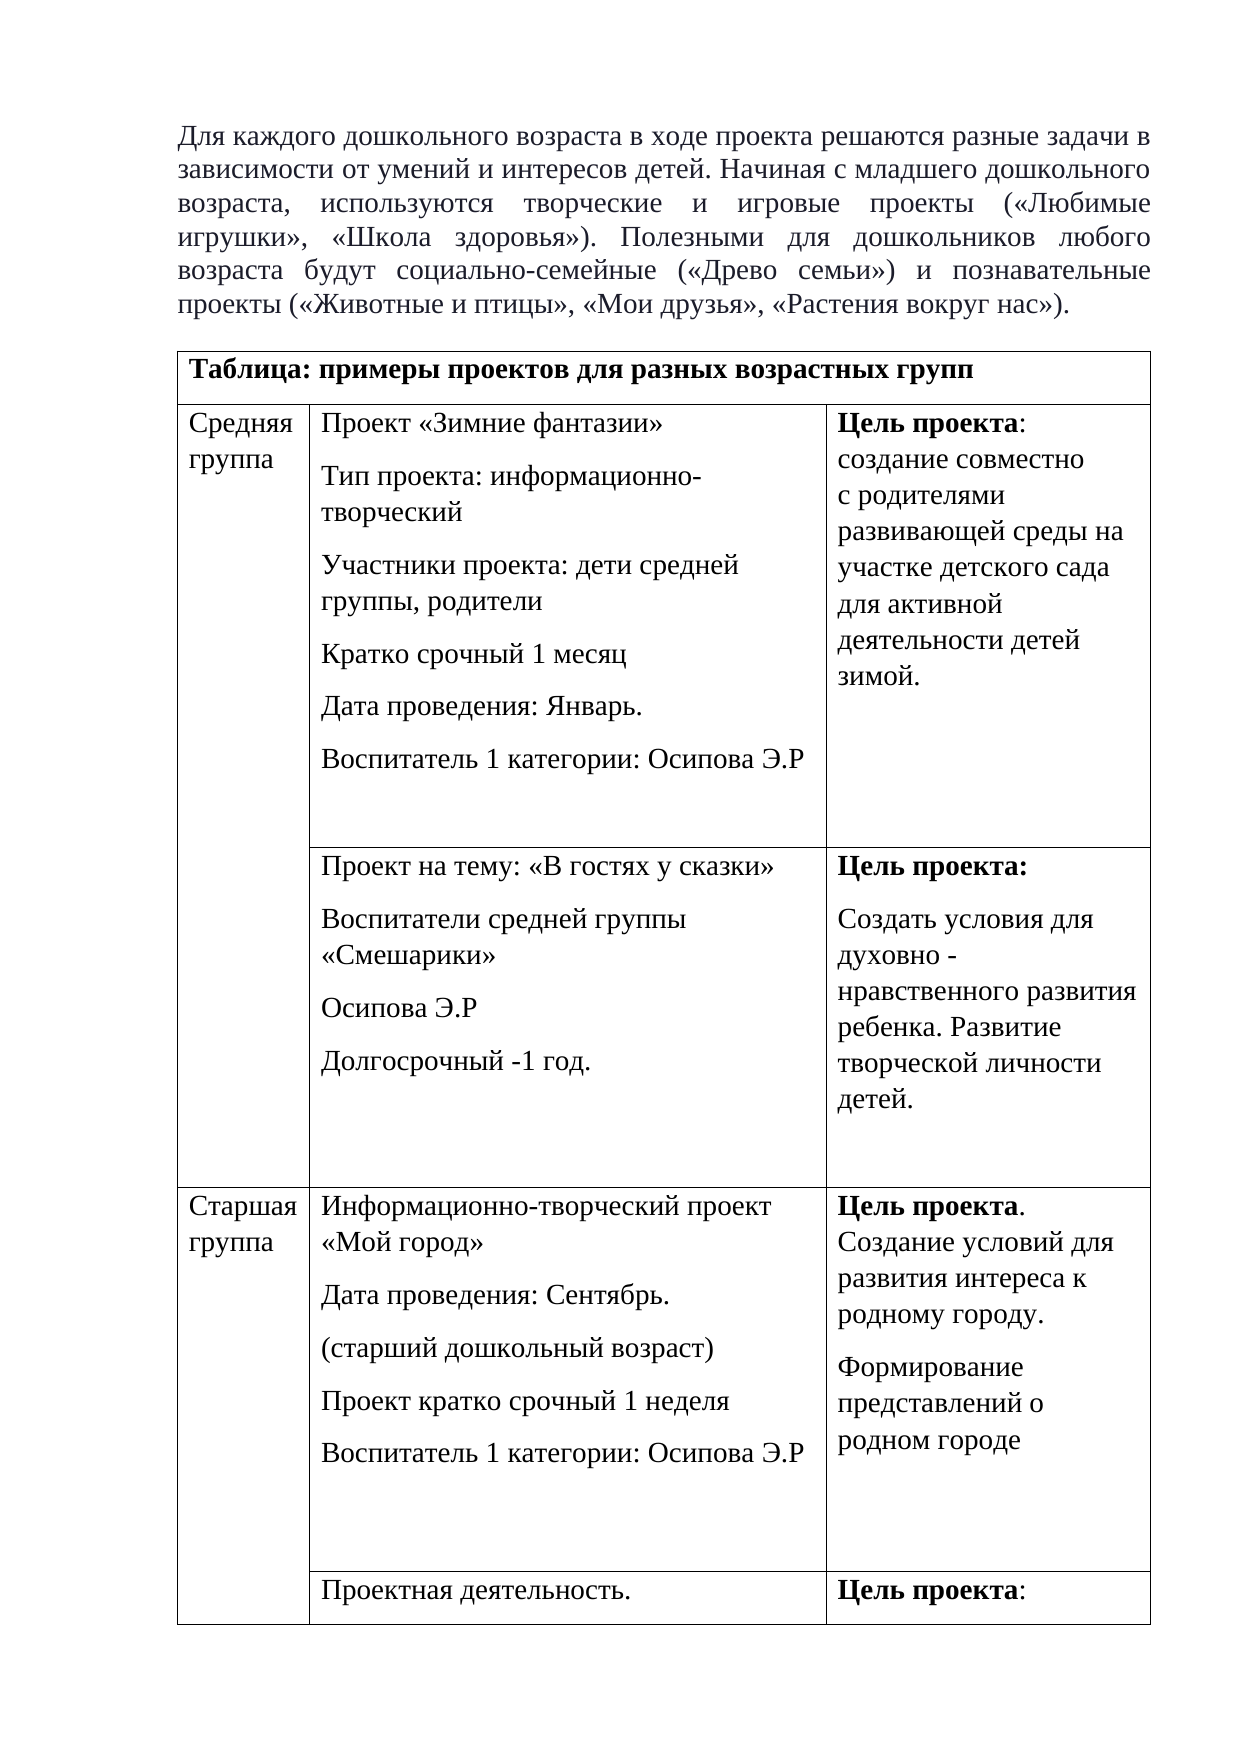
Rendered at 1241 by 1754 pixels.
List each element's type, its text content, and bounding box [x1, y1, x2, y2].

table_cell Проект «Зимние фантазии» Тип проекта: информационно-творческий Участники проекта: дети средней группы, родители Кратко срочный 1 месяц Дата проведения: Январь. Воспитатель 1 категории: Осипова Э.Р [310, 405, 826, 847]
table_cell Цель проекта: Создать условия для духовно - нравственного развития ребенка. Развитие творческой личности детей. [827, 848, 1150, 1187]
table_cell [310, 1572, 826, 1624]
table_cell Цель проекта: создание совместно с родителями развивающей среды на участке детского сада для активной деятельности детей зимой. [827, 405, 1150, 847]
table_cell Информационно-творческий проект «Мой город» Дата проведения: Сентябрь. (старший дошкольный возраст) Проект кратко срочный 1 неделя Воспитатель 1 категории: Осипова Э.Р [310, 1188, 826, 1571]
table_cell Цель проекта. Создание условий для развития интереса к родному городу. Формирование представлений о родном городе [827, 1188, 1150, 1571]
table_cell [827, 1572, 1150, 1624]
table_cell Проект на тему: «В гостях у сказки» Воспитатели средней группы «Смешарики» Осипова Э.Р Долгосрочный -1 год. [310, 848, 826, 1187]
table_cell Средняя группа [178, 405, 309, 1187]
table_cell Старшая группа [178, 1188, 309, 1624]
table_header Таблица: примеры проектов для разных возрастных групп [178, 352, 1150, 404]
text Для каждого дошкольного возраста в ходе проекта решаются разные задачи в зависимости от умений и интересов детей. Начиная с младшего дошкольного возраста, используются творческие и игровые проекты («Любимые игрушки», «Школа здоровья»). Полезными для дошкольников любого возраста будут социально-семейные («Древо семьи») и познавательные проекты («Животные и птицы», «Мои друзья», «Растения вокруг нас»). [177, 118, 1152, 319]
